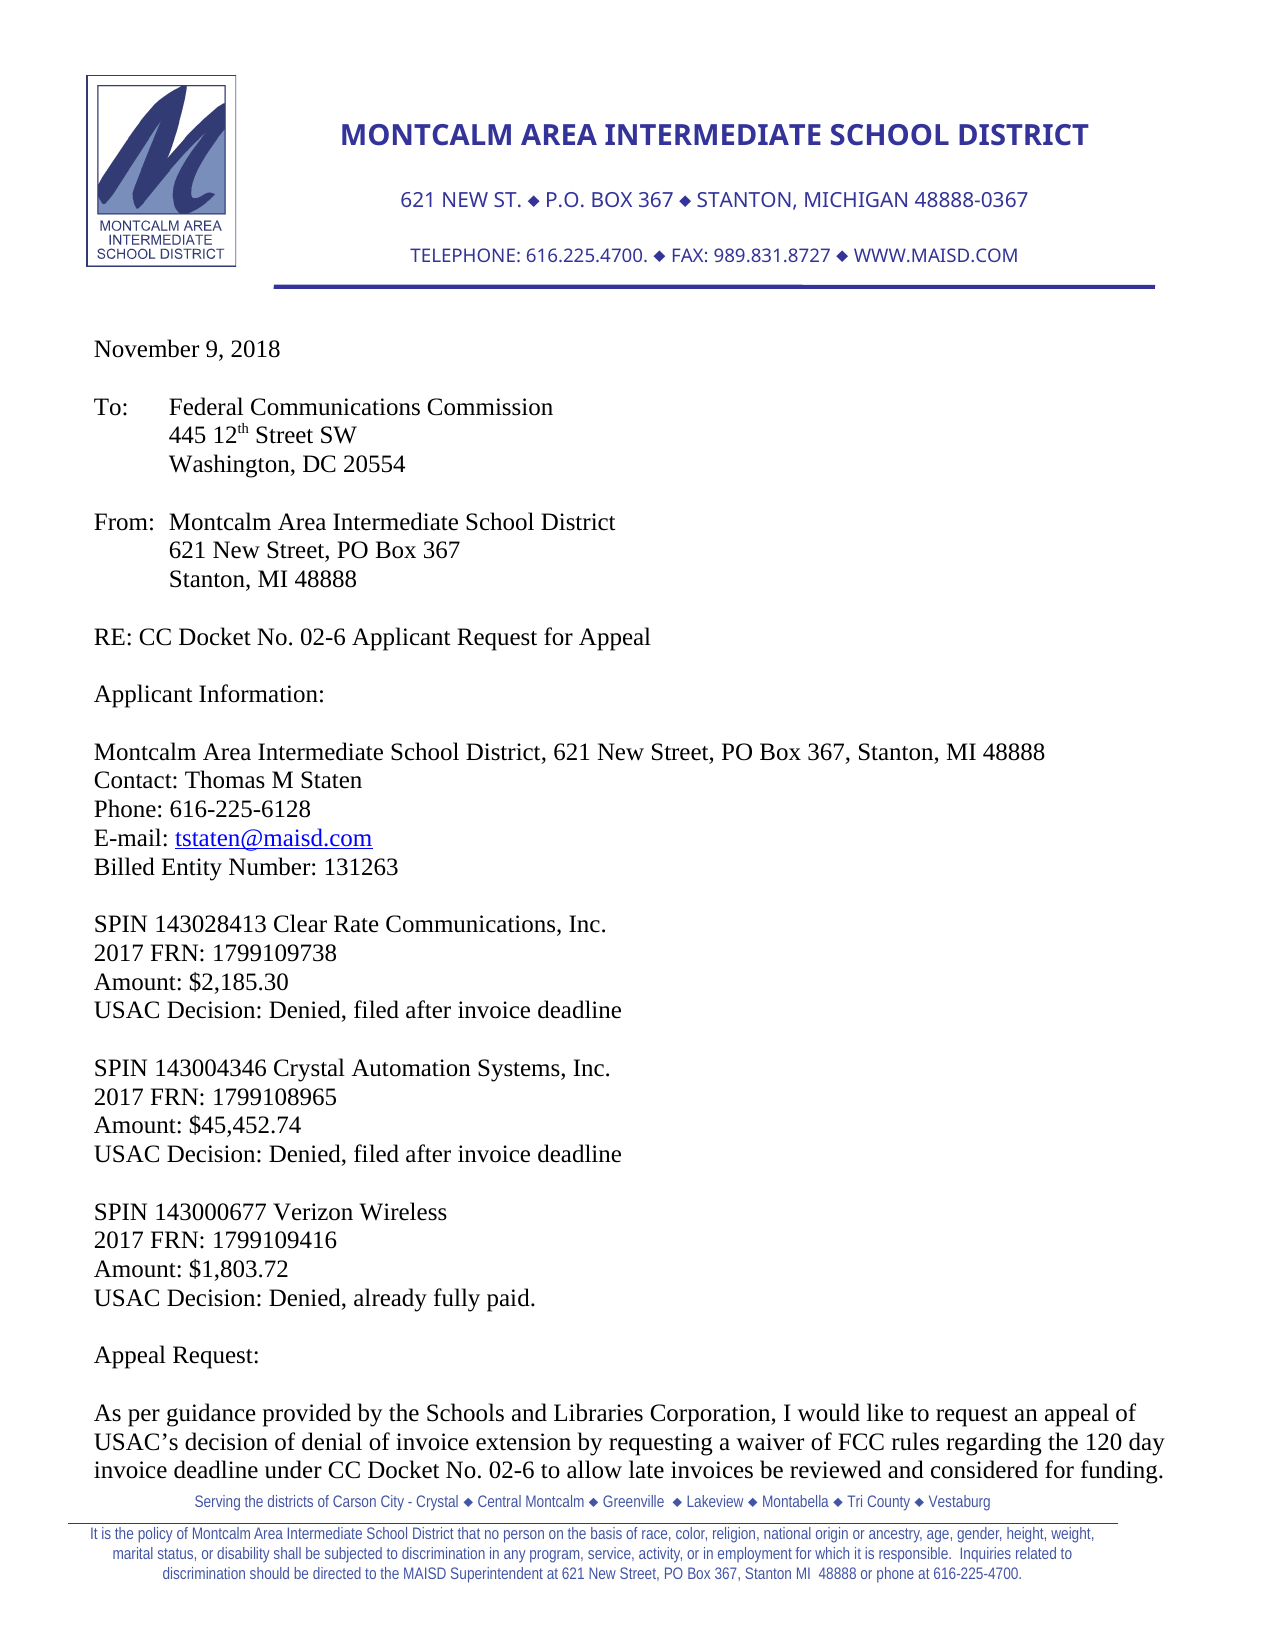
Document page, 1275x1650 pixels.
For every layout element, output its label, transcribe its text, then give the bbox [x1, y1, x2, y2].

text Applicant Information: [94, 679, 1200, 708]
text As per guidance provided by the Schools and Libraries Corporation, I would like to request an appeal of USAC’s decision of denial of invoice extension by requesting a waiver of FCC rules regarding the 120 day invoice deadline under CC Docket No. 02-6 to allow late invoices be reviewed and considered for funding. [94, 1398, 1200, 1484]
text November 9, 2018 [94, 334, 1200, 363]
text RE: CC Docket No. 02-6 Applicant Request for Appeal [94, 622, 1200, 650]
picture [86, 75, 237, 267]
text Montcalm Area Intermediate School District, 621 New Street, PO Box 367, Stanton, MI 48888 Contact: Thomas M Staten [94, 737, 1200, 794]
text 2017 FRN: 1799109416 [94, 1225, 1200, 1254]
text USAC Decision: Denied, filed after invoice deadline [94, 1139, 1200, 1168]
text Billed Entity Number: 131263 [94, 852, 1200, 880]
text SPIN 143004346 Crystal Automation Systems, Inc. [94, 1053, 1200, 1082]
text USAC Decision: Denied, already fully paid. [94, 1283, 1200, 1312]
text Amount: $45,452.74 [94, 1110, 1200, 1139]
text Amount: $1,803.72 [94, 1254, 1200, 1283]
text SPIN 143028413 Clear Rate Communications, Inc. [94, 909, 1200, 938]
text Appeal Request: [94, 1340, 1200, 1369]
text Phone: 616-225-6128 E-mail: tstaten@maisd.com [94, 794, 1200, 852]
text 2017 FRN: 1799109738 [94, 938, 1200, 967]
text From: Montcalm Area Intermediate School District 621 New Street, PO Box 367 Stanton, MI 48888 [94, 507, 1200, 593]
text SPIN 143000677 Verizon Wireless [94, 1197, 1200, 1225]
text To: Federal Communications Commission 445 12th Street SW Washington, DC 20554 [94, 392, 1200, 478]
text Amount: $2,185.30 [94, 967, 1200, 995]
text USAC Decision: Denied, filed after invoice deadline [94, 995, 1200, 1024]
text 2017 FRN: 1799108965 [94, 1082, 1200, 1110]
